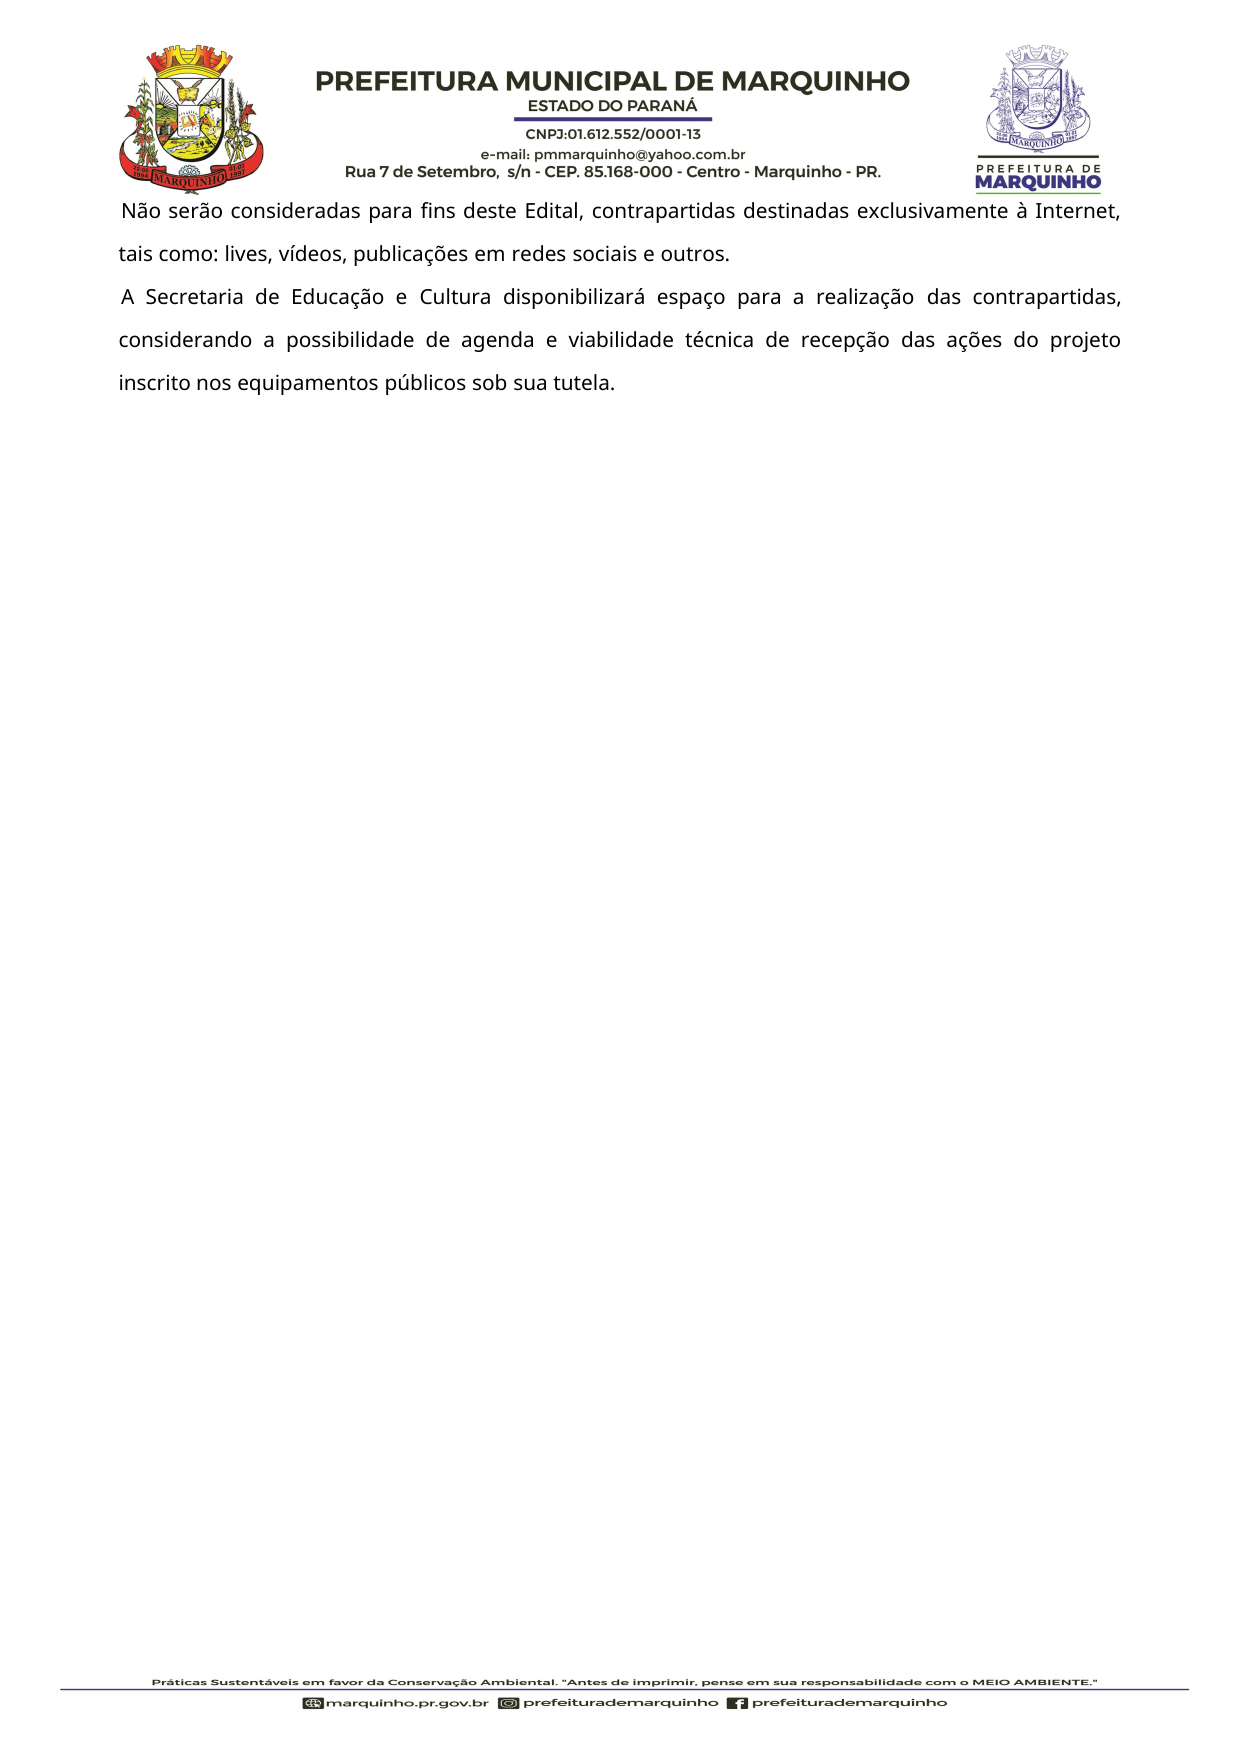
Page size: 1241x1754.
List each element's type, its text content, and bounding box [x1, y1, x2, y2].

list A Secretaria de Educação e Cultura disponibilizará espaço para a realização das contrapartidas, considerando a possibilidade de agenda e viabilidade técnica de recepção das ações do projeto inscrito nos equipamentos públicos sob sua tutela. [118, 282, 1122, 396]
picture [60, 1678, 1190, 1711]
list Não serão consideradas para fins deste Edital, contrapartidas destinadas exclusivamente à Internet, tais como: lives, vídeos, publicações em redes sociais e outros. [118, 196, 1122, 267]
picture [116, 44, 1103, 198]
